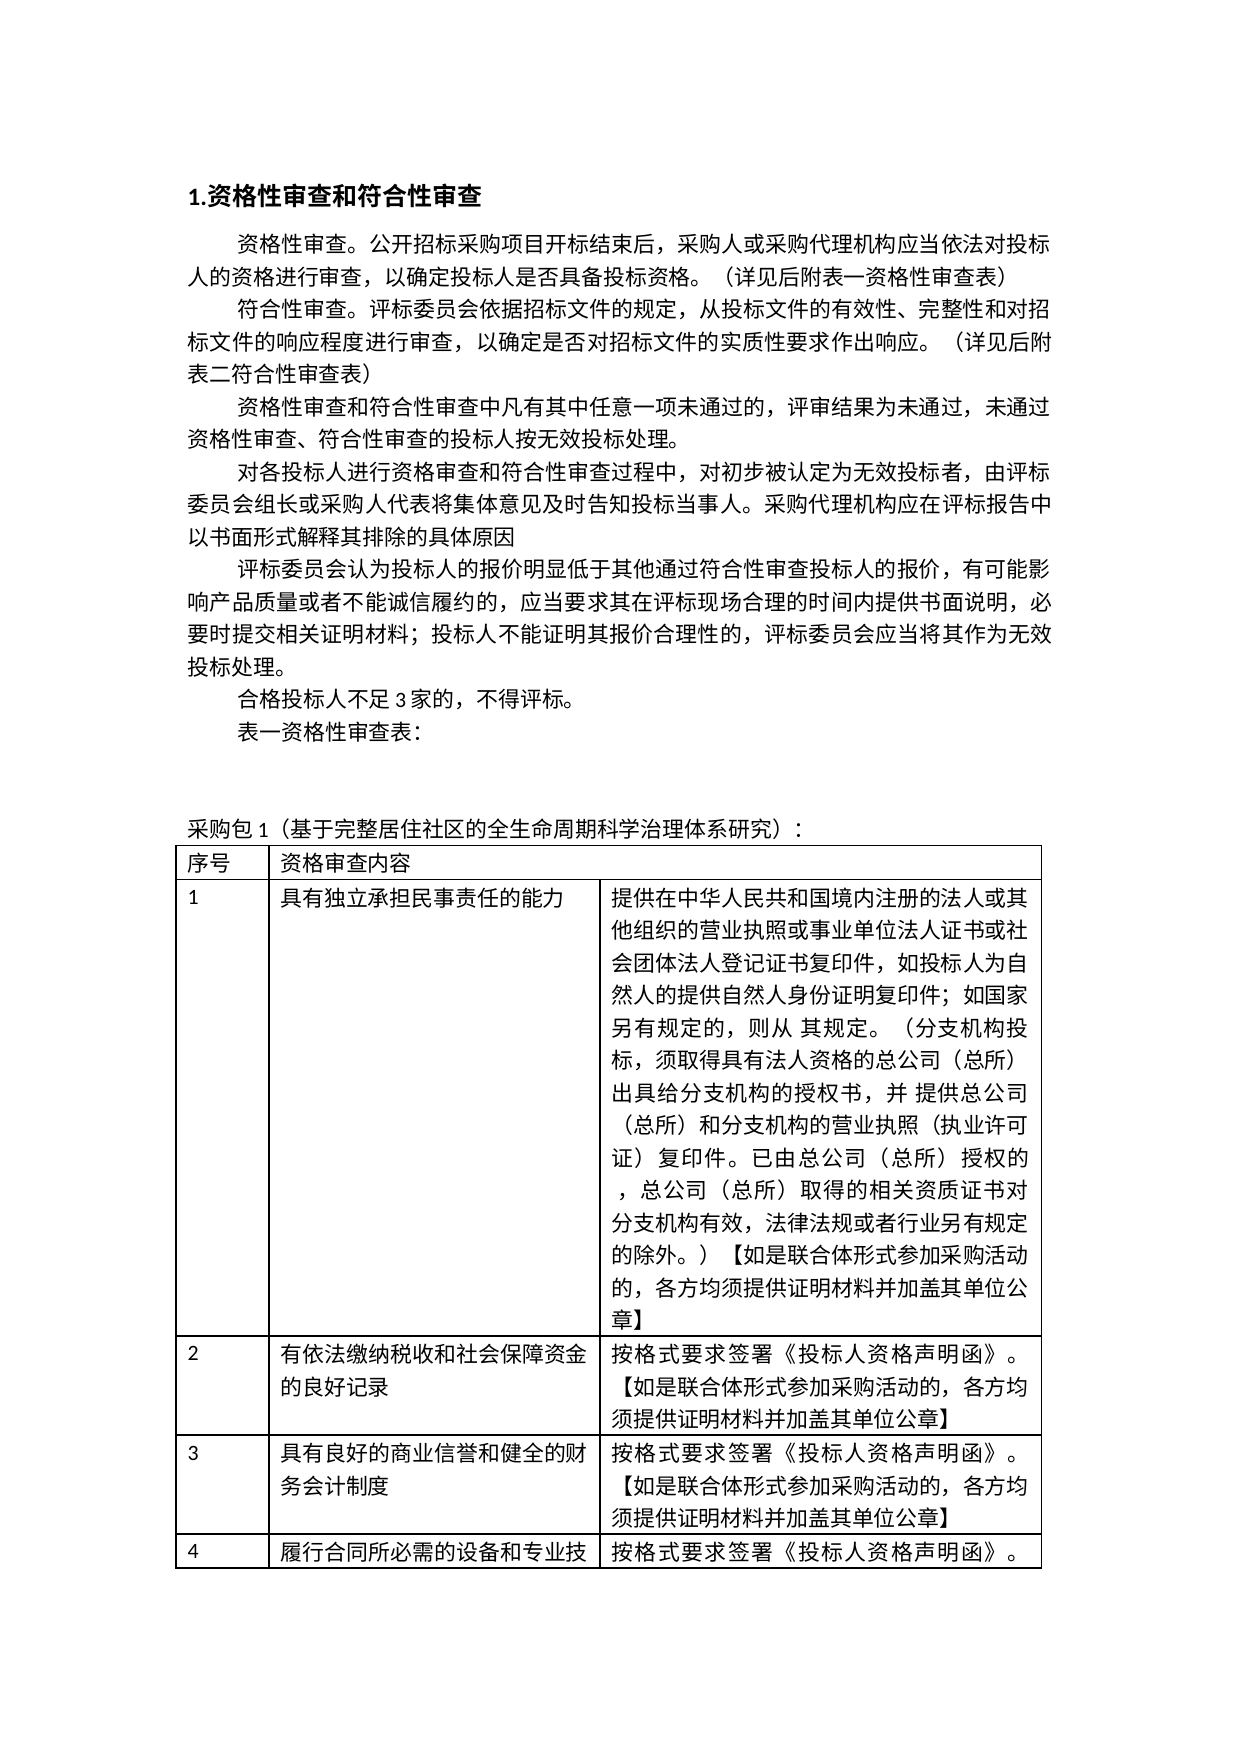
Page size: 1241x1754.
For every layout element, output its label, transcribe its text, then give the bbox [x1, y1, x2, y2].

table_cell 2 [177, 1337, 268, 1434]
table_cell 履行合同所必需的设备和专业技术能力 [270, 1535, 599, 1567]
text 表一资格性审查表： [187, 714, 1053, 747]
text 评标委员会认为投标人的报价明显低于其他通过符合性审查投标人的报价，有可能影响产品质量或者不能诚信履约的，应当要求其在评标现场合理的时间内提供书面说明，必要时提交相关证明材料；投标人不能证明其报价合理性的，评标委员会应当将其作为无效投标处理。 [187, 552, 1053, 682]
text 资格性审查和符合性审查中凡有其中任意一项未通过的，评审结果为未通过，未通过资格性审查、符合性审查的投标人按无效投标处理。 [187, 389, 1053, 454]
text 1.资格性审查和符合性审查 [187, 162, 1053, 227]
text 合格投标人不足3家的，不得评标。 [187, 682, 1053, 714]
table_header 序号 [177, 846, 268, 878]
table_header 资格审查内容 [270, 846, 1041, 878]
text 对各投标人进行资格审查和符合性审查过程中，对初步被认定为无效投标者，由评标委员会组长或采购人代表将集体意见及时告知投标当事人。采购代理机构应在评标报告中以书面形式解释其排除的具体原因 [187, 454, 1053, 552]
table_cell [601, 1337, 1041, 1434]
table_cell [601, 1535, 1041, 1567]
table_cell 1 [177, 880, 268, 1335]
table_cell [601, 1436, 1041, 1533]
table_cell 提供在中华人民共和国境内注册的法人或其他组织的营业执照或事业单位法人证书或社会团体法人登记证书复印件，如投标人为自然人的提供自然人身份证明复印件；如国家另有规定的，则从 其规定。（分支机构投标，须取得具有法人资格的总公司（总所）出具给分支机构的授权书，并 提供总公司（总所）和分支机构的营业执照（执业许可证）复印件。已由总公司（总所）授权的 ，总公司（总所）取得的相关资质证书对分支机构有效，法律法规或者行业另有规定的除外。）【如是联合体形式参加采购活动的，各方均须提供证明材料并加盖其单位公章】 [601, 880, 1041, 1335]
text 符合性审查。评标委员会依据招标文件的规定，从投标文件的有效性、完整性和对招标文件的响应程度进行审查，以确定是否对招标文件的实质性要求作出响应。（详见后附表二符合性审查表） [187, 292, 1053, 389]
table_cell 具有独立承担民事责任的能力 [270, 880, 599, 1335]
table_cell 3 [177, 1436, 268, 1533]
table_cell 具有良好的商业信誉和健全的财务会计制度 [270, 1436, 599, 1533]
text 资格性审查。公开招标采购项目开标结束后，采购人或采购代理机构应当依法对投标人的资格进行审查，以确定投标人是否具备投标资格。（详见后附表一资格性审查表） [187, 227, 1053, 292]
text 采购包1（基于完整居住社区的全生命周期科学治理体系研究）： [187, 812, 1053, 844]
table_cell 有依法缴纳税收和社会保障资金的良好记录 [270, 1337, 599, 1434]
table_cell 4 [177, 1535, 268, 1567]
